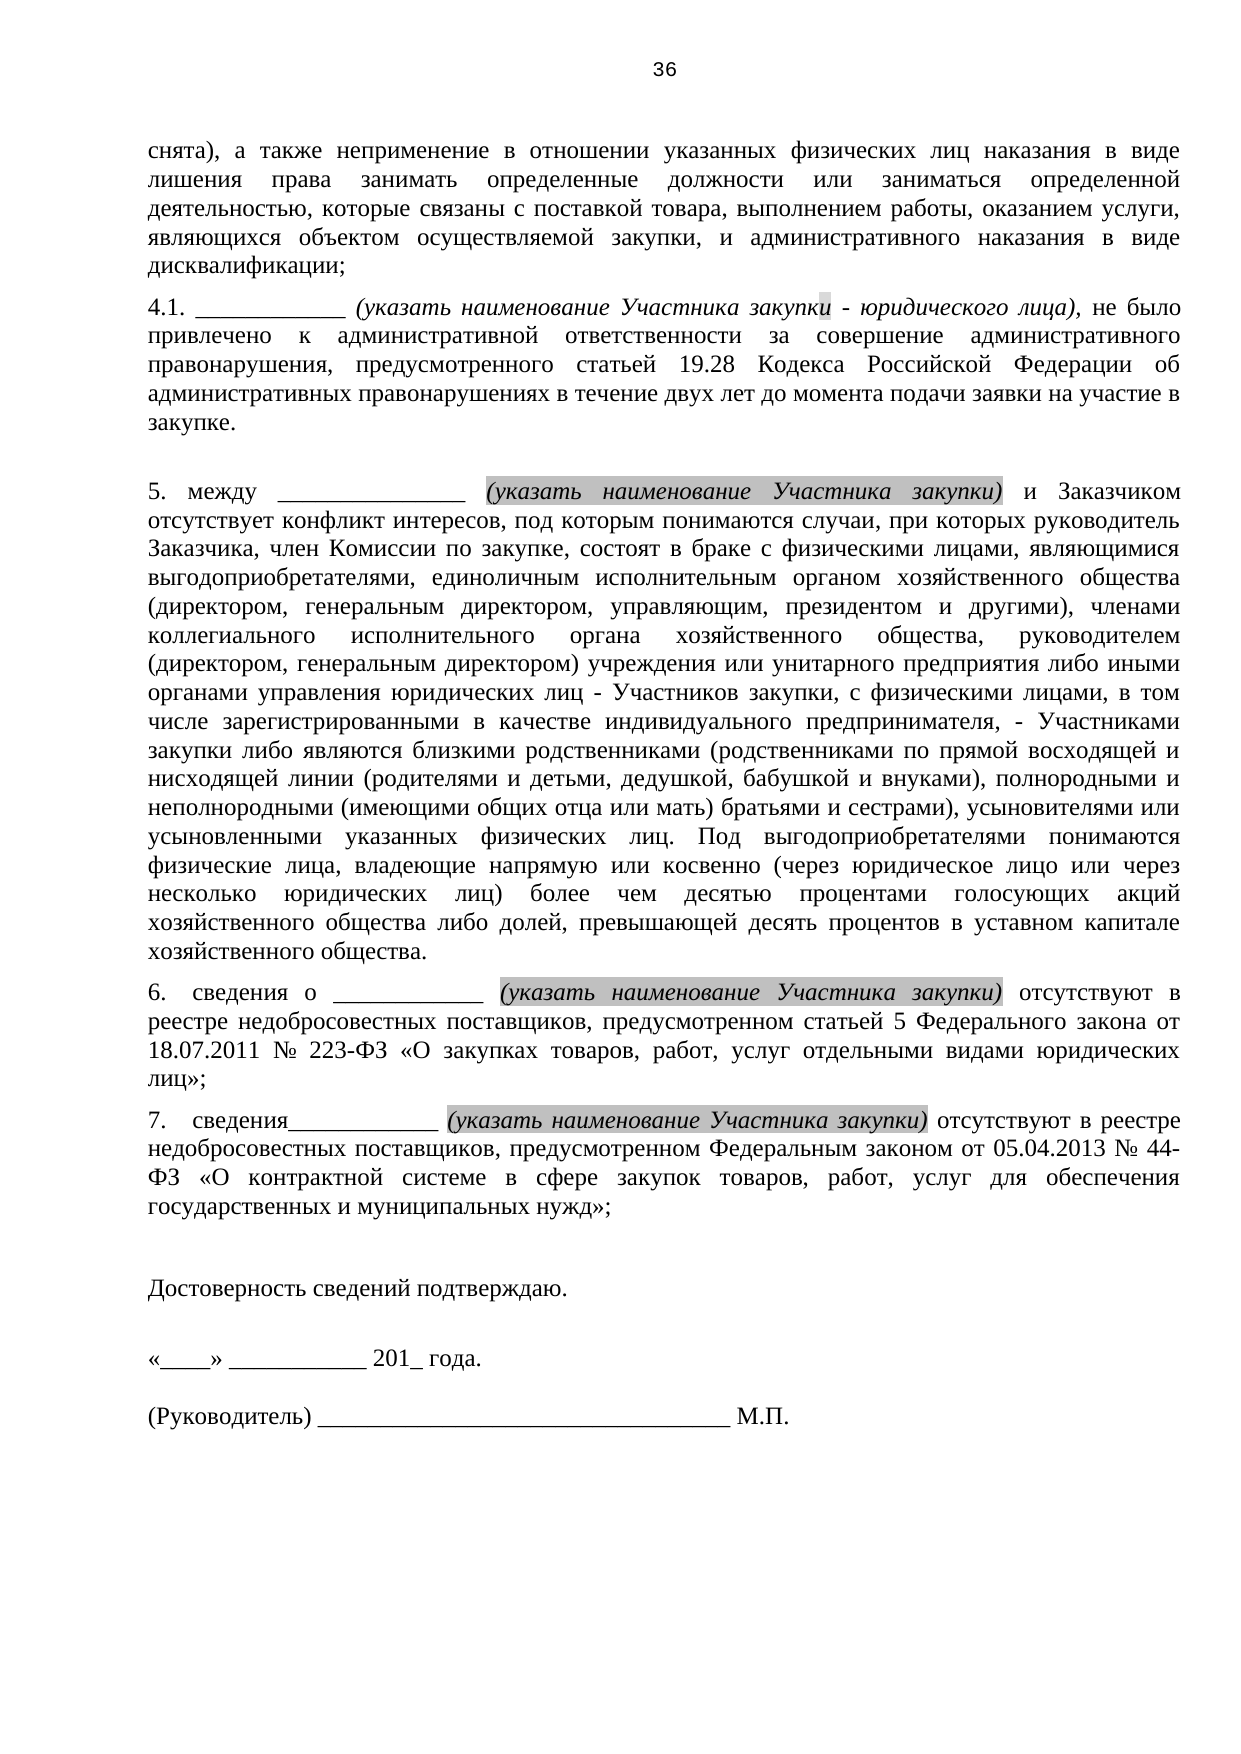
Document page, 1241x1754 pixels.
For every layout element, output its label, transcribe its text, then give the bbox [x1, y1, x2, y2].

text «____» ___________ 201_ года. [148, 1343, 1181, 1372]
text 5. между _______________ (указать наименование Участника закупки) и Заказчиком отсутствует конфликт интересов, под которым понимаются случаи, при которых руководитель Заказчика, член Комиссии по закупке, состоят в браке с физическими лицами, являющимися выгодоприобретателями, единоличным исполнительным органом хозяйственного общества (директором, генеральным директором, управляющим, президентом и другими), членами коллегиального исполнительного органа хозяйственного общества, руководителем (директором, генеральным директором) учреждения или унитарного предприятия либо иными органами управления юридических лиц - Участников закупки, с физическими лицами, в том числе зарегистрированными в качестве индивидуального предпринимателя, - Участниками закупки либо являются близкими родственниками (родственниками по прямой восходящей и нисходящей линии (родителями и детьми, дедушкой, бабушкой и внуками), полнородными и неполнородными (имеющими общих отца или мать) братьями и сестрами), усыновителями или усыновленными указанных физических лиц. Под выгодоприобретателями понимаются физические лица, владеющие напрямую или косвенно (через юридическое лицо или через несколько юридических лиц) более чем десятью процентами голосующих акций хозяйственного общества либо долей, превышающей десять процентов в уставном капитале хозяйственного общества. [148, 476, 1181, 965]
text (Руководитель) _________________________________ М.П. [148, 1401, 1181, 1430]
text 7. сведения____________ (указать наименование Участника закупки) отсутствуют в реестре недобросовестных поставщиков, предусмотренном Федеральным законом от 05.04.2013 № 44-ФЗ «О контрактной системе в сфере закупок товаров, работ, услуг для обеспечения государственных и муниципальных нужд»; [148, 1105, 1181, 1220]
text 4.1. ____________ (указать наименование Участника закупки - юридического лица), не было привлечено к административной ответственности за совершение административного правонарушения, предусмотренного статьей 19.28 Кодекса Российской Федерации об административных правонарушениях в течение двух лет до момента подачи заявки на участие в закупке. [148, 292, 1181, 435]
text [148, 135, 1181, 279]
text 6. сведения о ____________ (указать наименование Участника закупки) отсутствуют в реестре недобросовестных поставщиков, предусмотренном статьей 5 Федерального закона от 18.07.2011 № 223-ФЗ «О закупках товаров, работ, услуг отдельными видами юридических лиц»; [148, 977, 1181, 1092]
text Достоверность сведений подтверждаю. [148, 1273, 1181, 1302]
